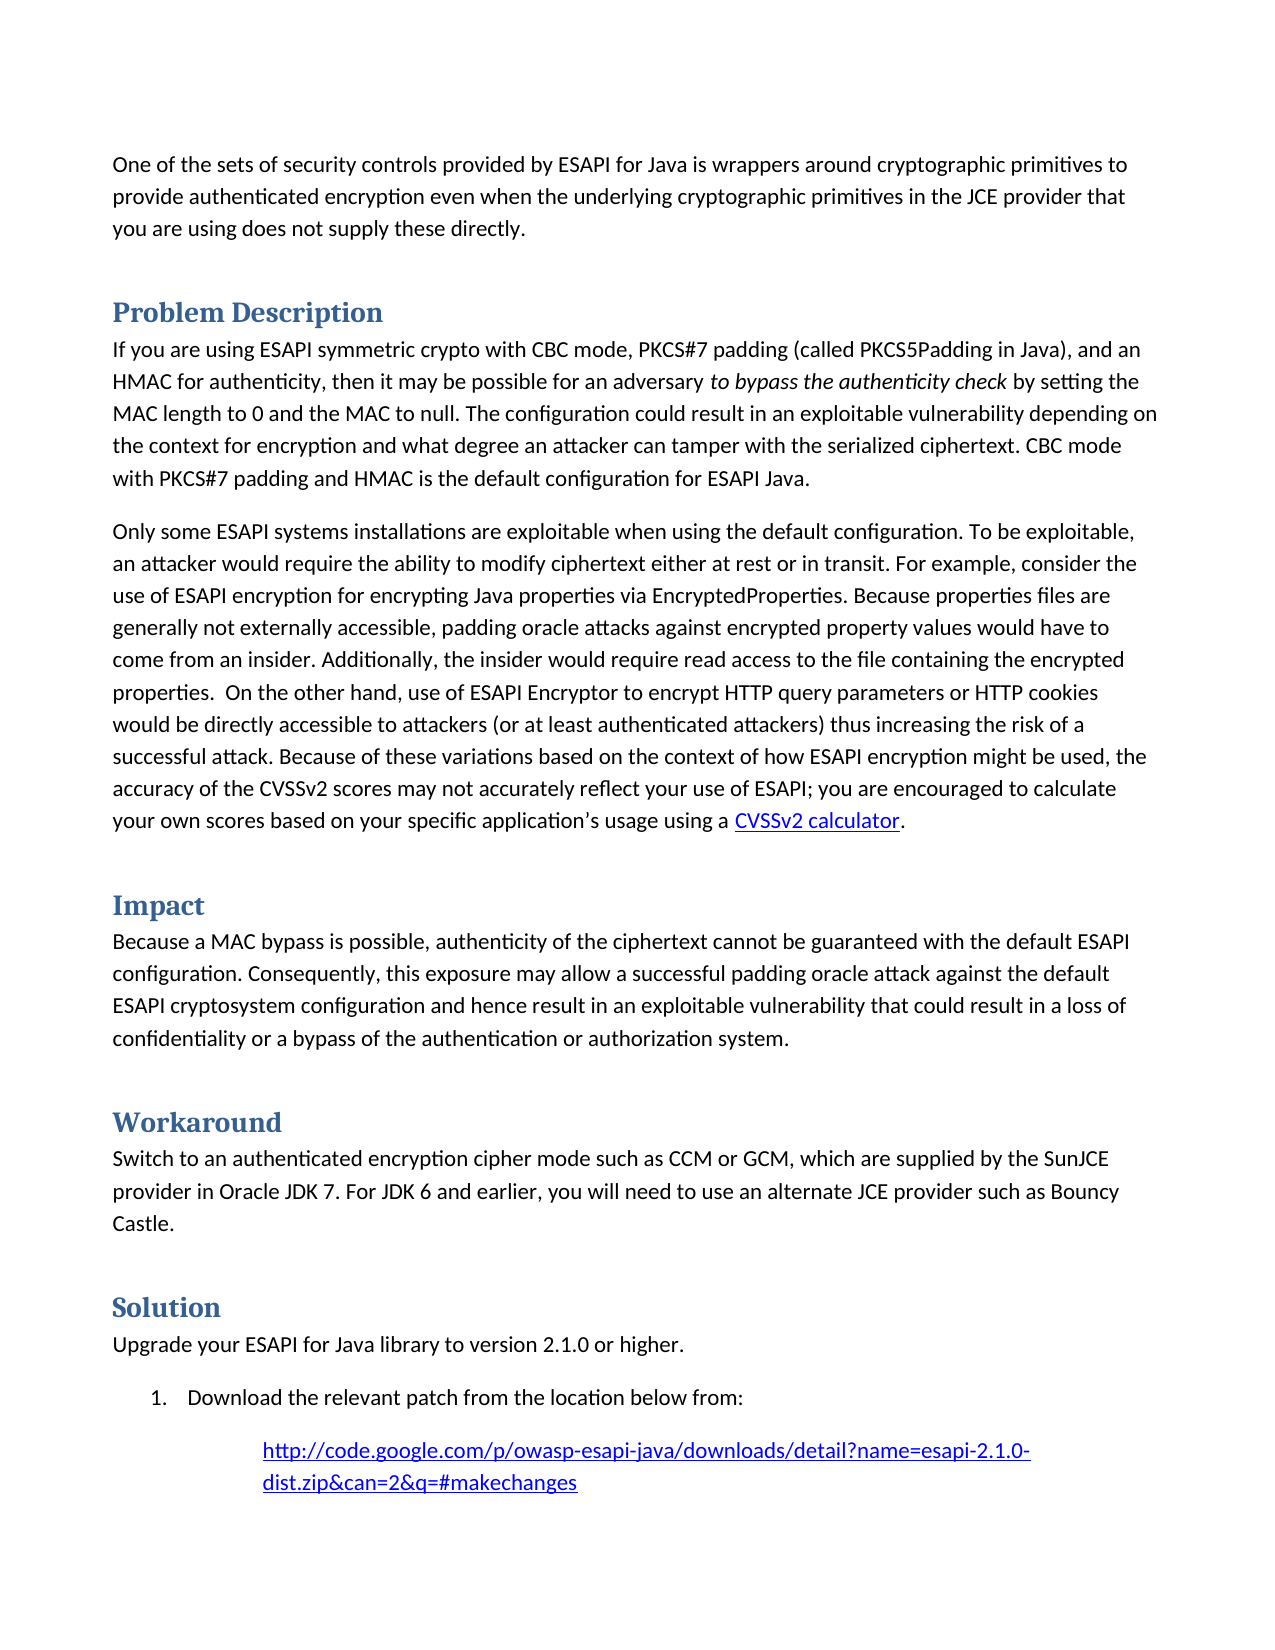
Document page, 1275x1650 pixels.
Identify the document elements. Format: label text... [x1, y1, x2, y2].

subtitle Solution [112, 1291, 1162, 1325]
text Switch to an authenticated encryption cipher mode such as CCM or GCM, which are supplied by the SunJCE provider in Oracle JDK 7. For JDK 6 and earlier, you will need to use an alternate JCE provider such as Bouncy Castle. [112, 1144, 1162, 1237]
text Only some ESAPI systems installations are exploitable when using the default configuration. To be exploitable, an attacker would require the ability to modify ciphertext either at rest or in transit. For example, consider the use of ESAPI encryption for encrypting Java properties via EncryptedProperties. Because properties files are generally not externally accessible, padding oracle attacks against encrypted property values would have to come from an insider. Additionally, the insider would require read access to the file containing the encrypted properties. On the other hand, use of ESAPI Encryptor to encrypt HTTP query parameters or HTTP cookies would be directly accessible to attackers (or at least authenticated attackers) thus increasing the risk of a successful attack. Because of these variations based on the context of how ESAPI encryption might be used, the accuracy of the CVSSv2 scores may not accurately reflect your use of ESAPI; you are encouraged to calculate your own scores based on your specific application’s usage using a CVSSv2 calculator. [112, 517, 1162, 834]
subtitle Impact [112, 889, 1162, 922]
text If you are using ESAPI symmetric crypto with CBC mode, PKCS#7 padding (called PKCS5Padding in Java), and an HMAC for authenticity, then it may be possible for an adversary to bypass the authenticity check by setting the MAC length to 0 and the MAC to null. The configuration could result in an exploitable vulnerability depending on the context for encryption and what degree an attacker can tamper with the serialized ciphertext. CBC mode with PKCS#7 padding and HMAC is the default configuration for ESAPI Java. [112, 335, 1162, 492]
list Download the relevant patch from the location below from: [150, 1383, 1162, 1411]
text Upgrade your ESAPI for Java library to version 2.1.0 or higher. [112, 1330, 1162, 1358]
text Because a MAC bypass is possible, authenticity of the ciphertext cannot be guaranteed with the default ESAPI configuration. Consequently, this exposure may allow a successful padding oracle attack against the default ESAPI cryptosystem configuration and hence result in an exploitable vulnerability that could result in a loss of confidentiality or a bypass of the authentication or authorization system. [112, 927, 1162, 1052]
subtitle Problem Description [112, 297, 1162, 330]
text http://code.google.com/p/owasp-esapi-java/downloads/detail?name=esapi-2.1.0-dist.zip&can=2&q=#makechanges [262, 1436, 1162, 1496]
subtitle Workaround [112, 1106, 1162, 1139]
text One of the sets of security controls provided by ESAPI for Java is wrappers around cryptographic primitives to provide authenticated encryption even when the underlying cryptographic primitives in the JCE provider that you are using does not supply these directly. [112, 150, 1162, 242]
